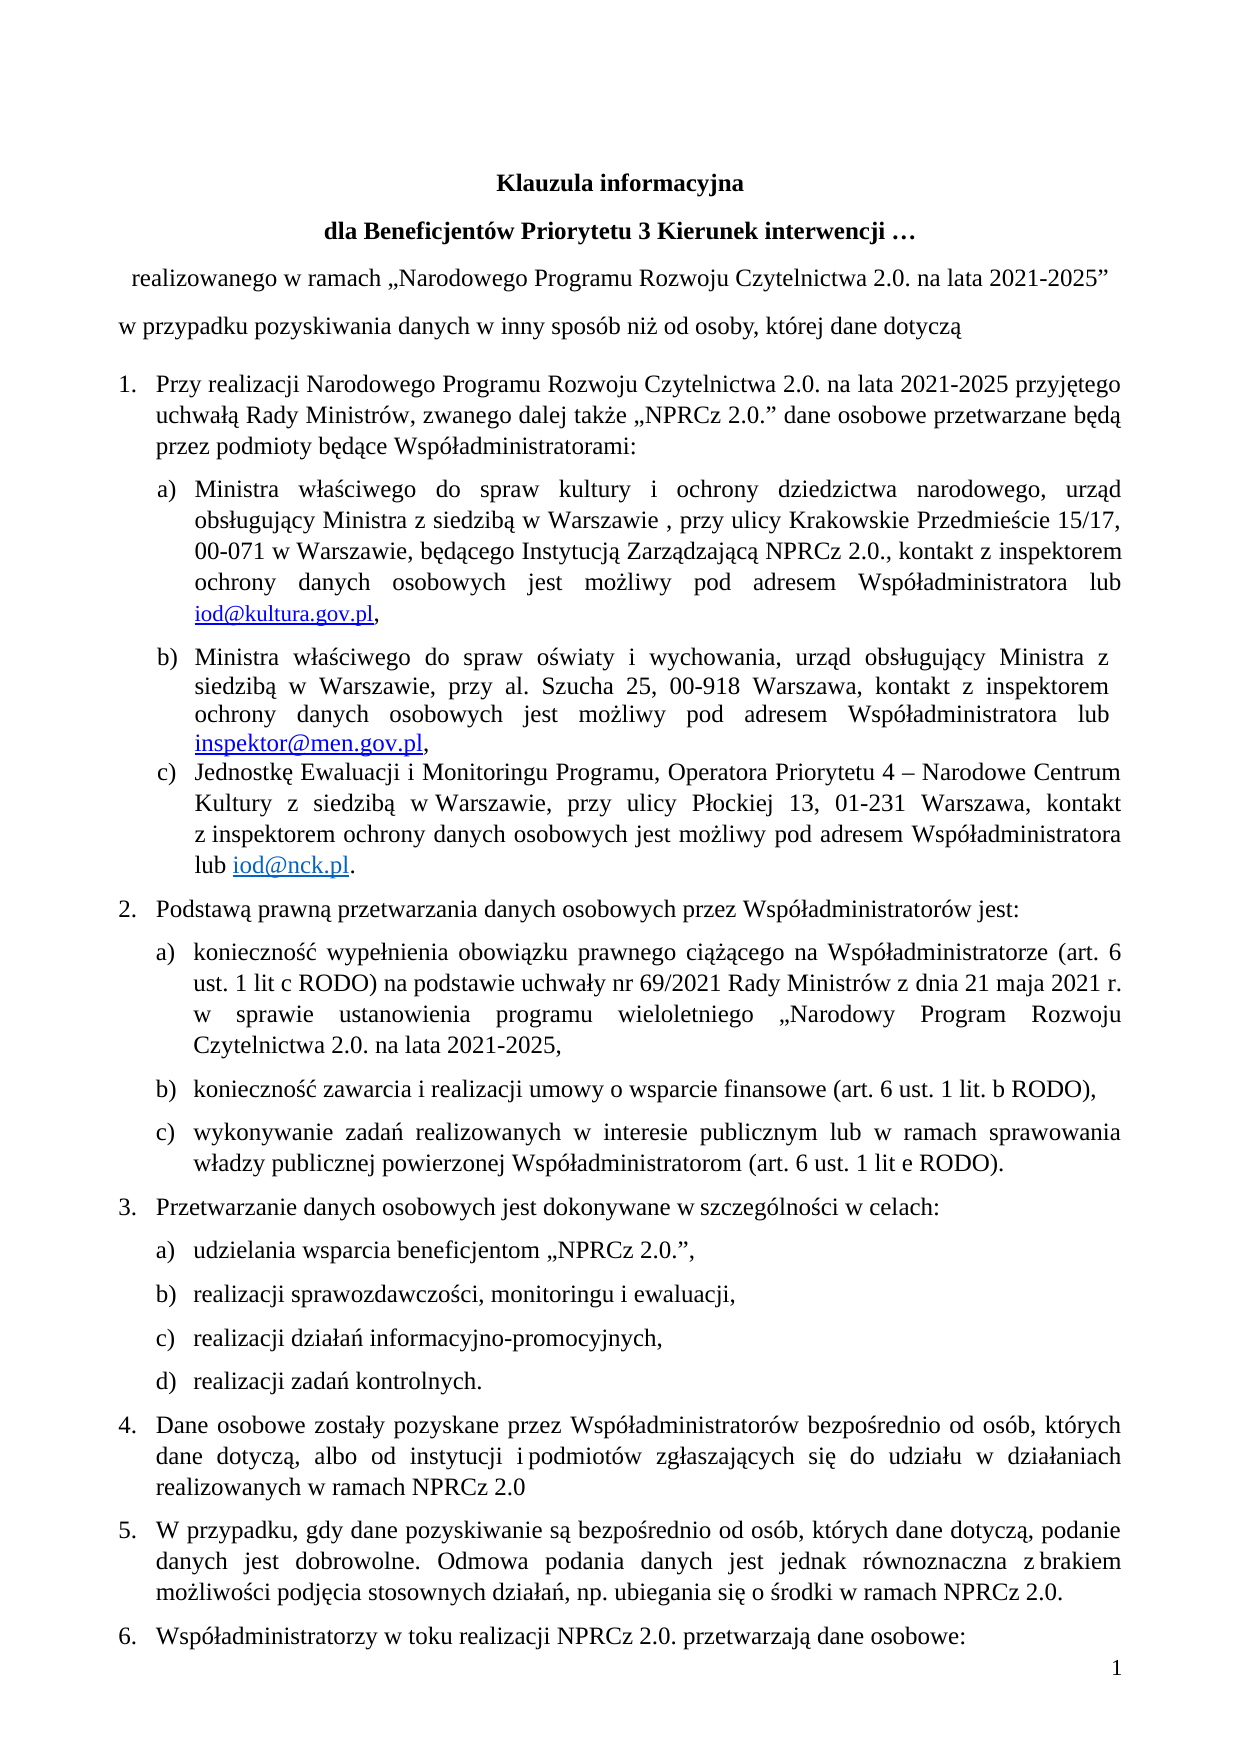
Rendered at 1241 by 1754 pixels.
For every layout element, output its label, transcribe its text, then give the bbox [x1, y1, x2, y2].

list realizacji sprawozdawczości, monitoringu i ewaluacji, [156, 1279, 1122, 1308]
list realizacji działań informacyjno-promocyjnych, [156, 1323, 1122, 1351]
list konieczność wypełnienia obowiązku prawnego ciążącego na Współadministratorze (art. 6 ust. 1 lit c RODO) na podstawie uchwały nr 69/2021 Rady Ministrów z dnia 21 maja 2021 r. w sprawie ustanowienia programu wieloletniego „Narodowy Program Rozwoju Czytelnictwa 2.0. na lata 2021-2025, [156, 937, 1122, 1059]
list udzielania wsparcia beneficjentom „NPRCz 2.0.”, [156, 1236, 1122, 1264]
text dla Beneficjentów Priorytetu 3 Kierunek interwencji … [118, 216, 1122, 244]
list Ministra właściwego do spraw oświaty i wychowania, urząd obsługujący Ministra z siedzibą w Warszawie, przy al. Szucha 25, 00-918 Warszawa, kontakt z inspektorem ochrony danych osobowych jest możliwy pod adresem Współadministratora lub inspektor@men.gov.pl, [157, 642, 1110, 757]
text realizowanego w ramach „Narodowego Programu Rozwoju Czytelnictwa 2.0. na lata 2021-2025” [118, 263, 1122, 292]
list wykonywanie zadań realizowanych w interesie publicznym lub w ramach sprawowania władzy publicznej powierzonej Współadministratorom (art. 6 ust. 1 lit e RODO). [156, 1117, 1122, 1177]
text w przypadku pozyskiwania danych w inny sposób niż od osoby, której dane dotyczą [118, 311, 1122, 340]
text Klauzula informacyjna [118, 168, 1122, 197]
list Dane osobowe zostały pozyskane przez Współadministratorów bezpośrednio od osób, których dane dotyczą, albo od instytucji i podmiotów zgłaszających się do udziału w działaniach realizowanych w ramach NPRCz 2.0 [118, 1410, 1122, 1501]
list Współadministratorzy w toku realizacji NPRCz 2.0. przetwarzają dane osobowe: [118, 1621, 1122, 1650]
list konieczność zawarcia i realizacji umowy o wsparcie finansowe (art. 6 ust. 1 lit. b RODO), [156, 1074, 1122, 1103]
list W przypadku, gdy dane pozyskiwanie są bezpośrednio od osób, których dane dotyczą, podanie danych jest dobrowolne. Odmowa podania danych jest jednak równoznaczna z brakiem możliwości podjęcia stosownych działań, np. ubiegania się o środki w ramach NPRCz 2.0. [118, 1515, 1122, 1606]
list Podstawą prawną przetwarzania danych osobowych przez Współadministratorów jest: [118, 894, 1122, 922]
list Przy realizacji Narodowego Programu Rozwoju Czytelnictwa 2.0. na lata 2021-2025 przyjętego uchwałą Rady Ministrów, zwanego dalej także „NPRCz 2.0.” dane osobowe przetwarzane będą przez podmioty będące Współadministratorami: [118, 369, 1122, 459]
list Jednostkę Ewaluacji i Monitoringu Programu, Operatora Priorytetu 4 – Narodowe Centrum Kultury z siedzibą w Warszawie, przy ulicy Płockiej 13, 01-231 Warszawa, kontakt z inspektorem ochrony danych osobowych jest możliwy pod adresem Współadministratora lub iod@nck.pl. [157, 757, 1122, 879]
list Przetwarzanie danych osobowych jest dokonywane w szczególności w celach: [118, 1192, 1122, 1221]
list realizacji zadań kontrolnych. [156, 1366, 1122, 1395]
list Ministra właściwego do spraw kultury i ochrony dziedzictwa narodowego, urząd obsługujący Ministra z siedzibą w Warszawie , przy ulicy Krakowskie Przedmieście 15/17, 00-071 w Warszawie, będącego Instytucją Zarządzającą NPRCz 2.0., kontakt z inspektorem ochrony danych osobowych jest możliwy pod adresem Współadministratora lub iod@kultura.gov.pl, [157, 474, 1122, 627]
